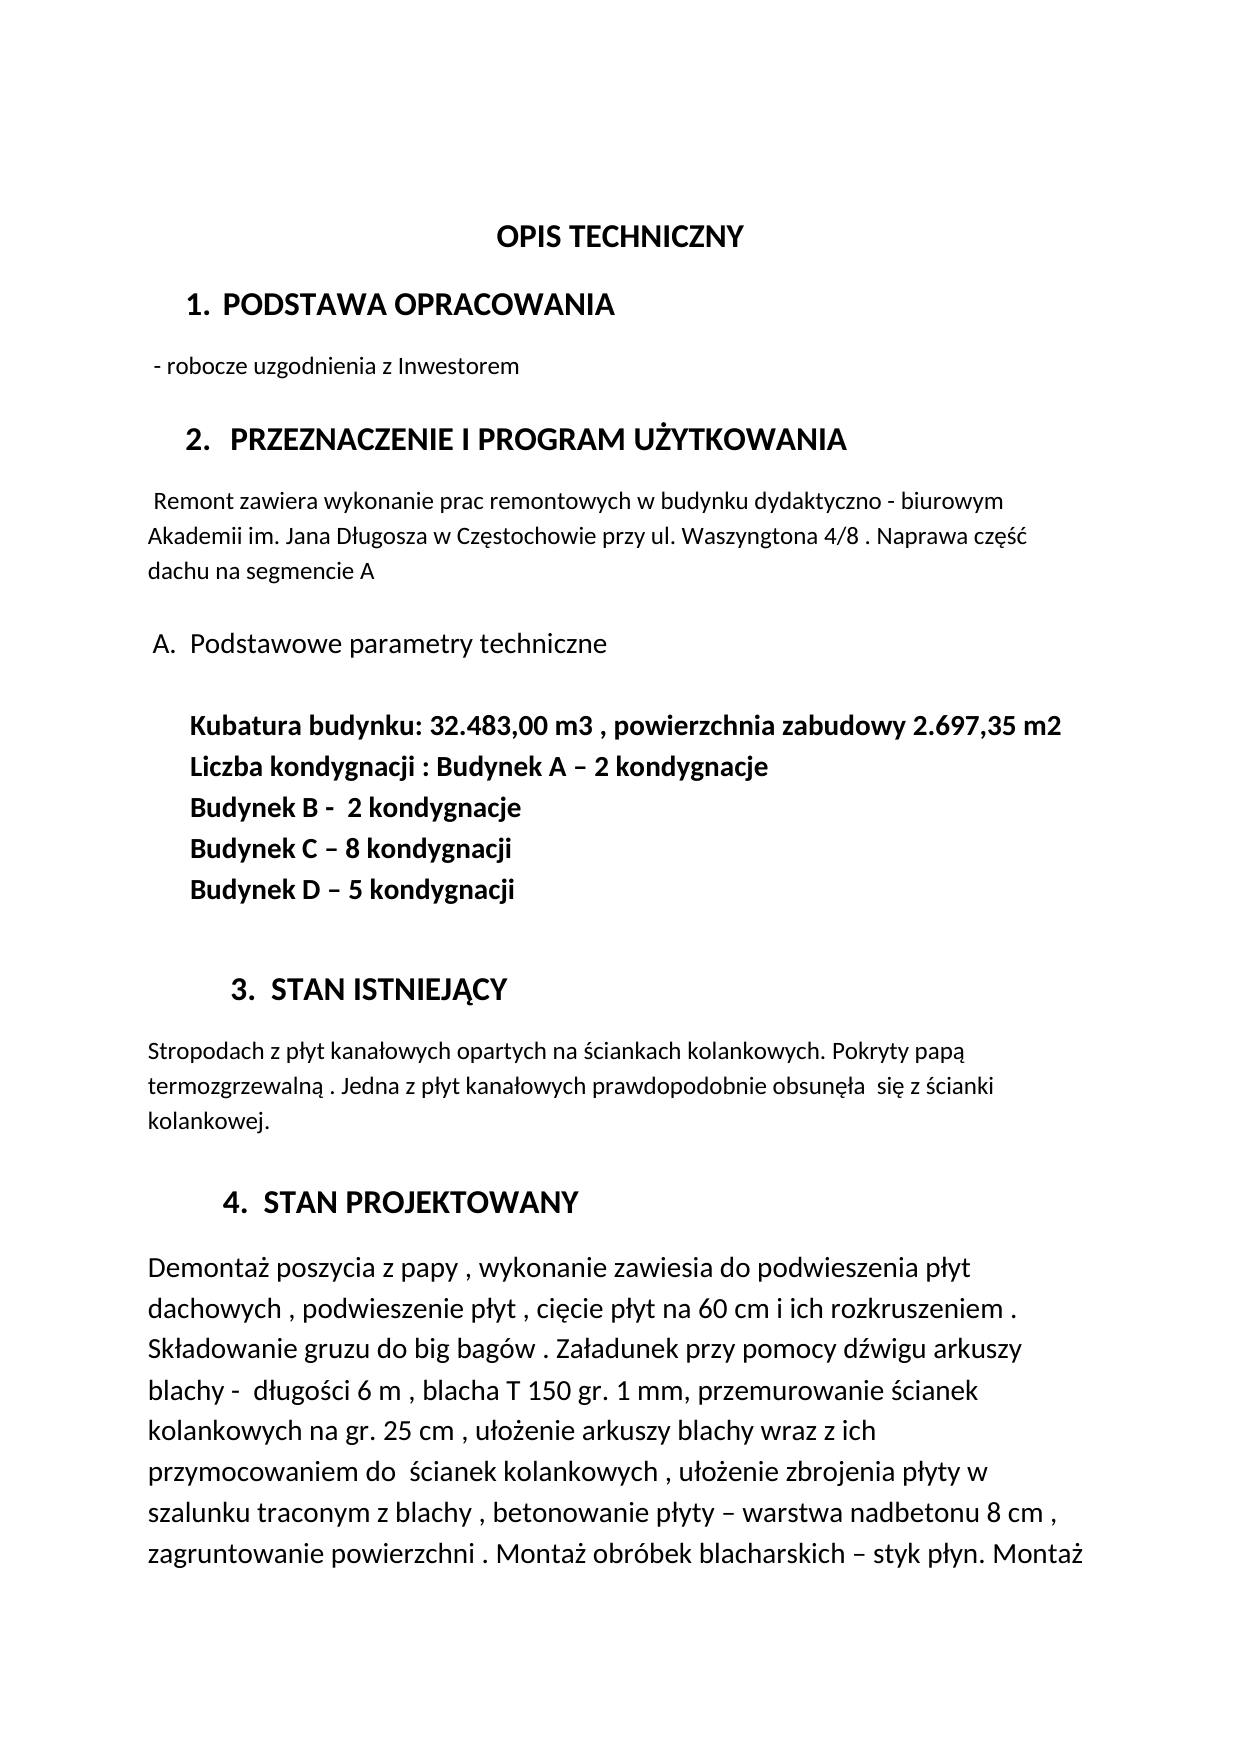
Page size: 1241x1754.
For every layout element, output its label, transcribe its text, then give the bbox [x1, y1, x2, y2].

list PRZEZNACZENIE I PROGRAM UŻYTKOWANIA [185, 418, 1093, 458]
text Demontaż poszycia z papy , wykonanie zawiesia do podwieszenia płyt dachowych , podwieszenie płyt , cięcie płyt na 60 cm i ich rozkruszeniem . Składowanie gruzu do big bagów . Załadunek przy pomocy dźwigu arkuszy blachy - długości 6 m , blacha T 150 gr. 1 mm, przemurowanie ścianek kolankowych na gr. 25 cm , ułożenie arkuszy blachy wraz z ich przymocowaniem do ścianek kolankowych , ułożenie zbrojenia płyty w szalunku traconym z blachy , betonowanie płyty – warstwa nadbetonu 8 cm , zagruntowanie powierzchni . Montaż obróbek blacharskich – styk płyn. Montaż [148, 1249, 1093, 1571]
text Budynek C – 8 kondygnacji [190, 830, 1093, 866]
list Podstawowe parametry techniczne [152, 625, 1093, 661]
list 3. STAN ISTNIEJĄCY [223, 968, 1093, 1008]
text Kubatura budynku: 32.483,00 m3 , powierzchnia zabudowy 2.697,35 m2 [190, 707, 1093, 743]
text Stropodach z płyt kanałowych opartych na ściankach kolankowych. Pokryty papą termozgrzewalną . Jedna z płyt kanałowych prawdopodobnie obsunęła się z ścianki kolankowej. [148, 1035, 1093, 1136]
list PODSTAWA OPRACOWANIA [185, 283, 1093, 323]
text OPIS TECHNICZNY [148, 215, 1093, 256]
text Budynek D – 5 kondygnacji [190, 871, 1093, 906]
text Remont zawiera wykonanie prac remontowych w budynku dydaktyczno - biurowym Akademii im. Jana Długosza w Częstochowie przy ul. Waszyngtona 4/8 . Naprawa część dachu na segmencie A [148, 485, 1093, 586]
text - robocze uzgodnienia z Inwestorem [148, 350, 1093, 381]
text Liczba kondygnacji : Budynek A – 2 kondygnacje [190, 748, 1093, 784]
list 4. STAN PROJEKTOWANY [223, 1181, 1093, 1222]
text Budynek B - 2 kondygnacje [190, 789, 1093, 824]
